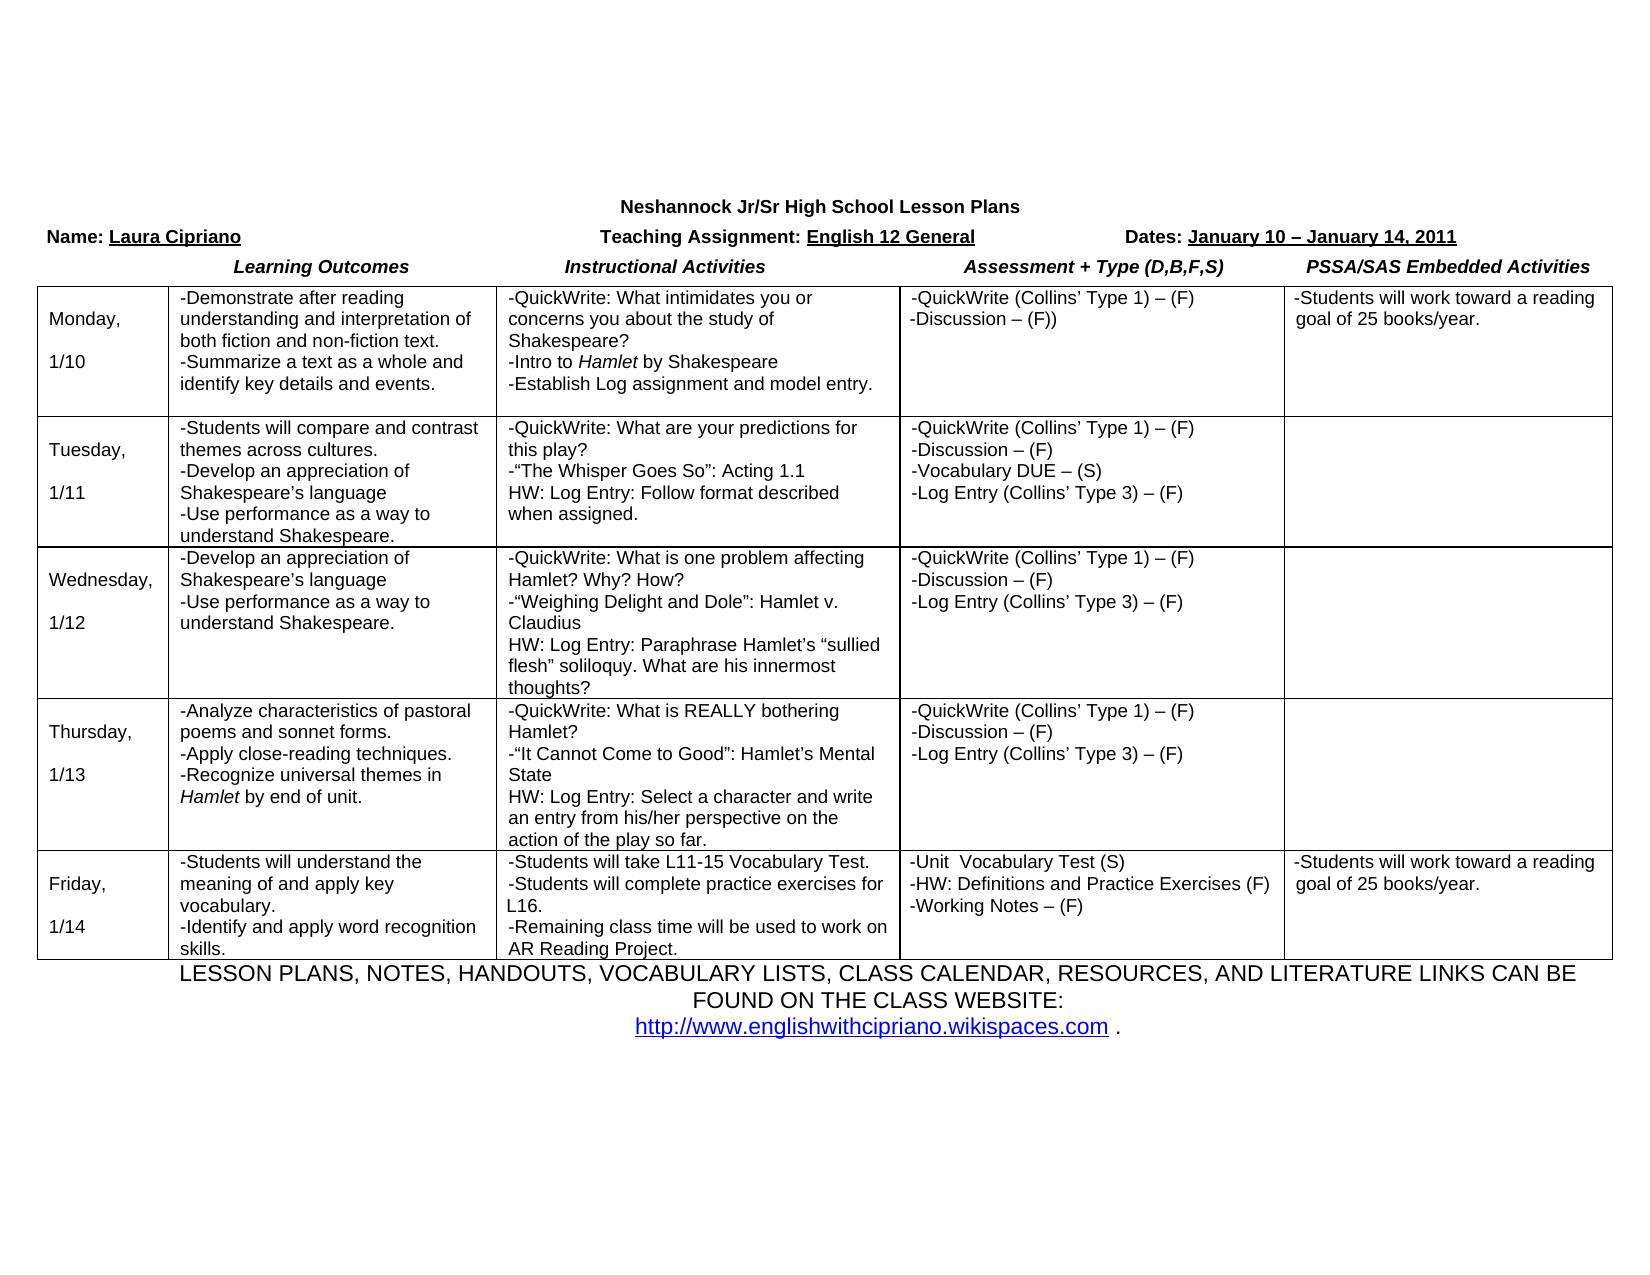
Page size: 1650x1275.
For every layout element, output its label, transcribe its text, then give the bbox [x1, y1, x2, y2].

text http://www.englishwithcipriano.wikispaces.com . [162, 1013, 1594, 1039]
table_cell -Students will take L11-15 Vocabulary Test. -Students will complete practice exercises for L16. -Remaining class time will be used to work on AR Reading Project. [497, 851, 899, 959]
table_cell Tuesday, 1/11 [38, 417, 168, 546]
text Learning Outcomes Instructional Activities Assessment + Type (D,B,F,S) PSSA/SAS Embedded Activities [150, 256, 1594, 277]
table_cell Thursday, 1/13 [38, 699, 168, 850]
table_cell Friday, 1/14 [38, 851, 168, 959]
table_cell -Develop an appreciation of Shakespeare’s language -Use performance as a way to understand Shakespeare. [169, 548, 496, 698]
table_cell -QuickWrite (Collins’ Type 1) – (F) -Discussion – (F) -Vocabulary DUE – (S) -Log Entry (Collins’ Type 3) – (F) [901, 417, 1284, 546]
table_header -QuickWrite (Collins’ Type 1) – (F) -Discussion – (F)) [901, 287, 1284, 416]
table_cell -Students will work toward a reading goal of 25 books/year. [1285, 851, 1612, 959]
table_cell -QuickWrite (Collins’ Type 1) – (F) -Discussion – (F) -Log Entry (Collins’ Type 3) – (F) [901, 699, 1284, 850]
table_cell [1285, 548, 1612, 698]
table_cell -QuickWrite: What are your predictions for this play? -“The Whisper Goes So”: Acting 1.1 HW: Log Entry: Follow format described when assigned. [497, 417, 899, 546]
text Neshannock Jr/Sr High School Lesson Plans [47, 196, 1594, 217]
table_cell -Unit Vocabulary Test (S) -HW: Definitions and Practice Exercises (F) -Working Notes – (F) [901, 851, 1284, 959]
table_cell [1285, 699, 1612, 850]
table_cell -Students will compare and contrast themes across cultures. -Develop an appreciation of Shakespeare’s language -Use performance as a way to understand Shakespeare. [169, 417, 496, 546]
text LESSON PLANS, NOTES, HANDOUTS, VOCABULARY LISTS, CLASS CALENDAR, RESOURCES, AND LITERATURE LINKS CAN BE FOUND ON THE CLASS WEBSITE: [162, 960, 1594, 1013]
table_header -QuickWrite: What intimidates you or concerns you about the study of Shakespeare? -Intro to Hamlet by Shakespeare -Establish Log assignment and model entry. [497, 287, 899, 416]
table_cell [1285, 417, 1612, 546]
table_header -Demonstrate after reading understanding and interpretation of both fiction and non-fiction text. -Summarize a text as a whole and identify key details and events. [169, 287, 496, 416]
table_cell -QuickWrite (Collins’ Type 1) – (F) -Discussion – (F) -Log Entry (Collins’ Type 3) – (F) [901, 548, 1284, 698]
table_cell -QuickWrite: What is one problem affecting Hamlet? Why? How? -“Weighing Delight and Dole”: Hamlet v. Claudius HW: Log Entry: Paraphrase Hamlet’s “sullied flesh” soliloquy. What are his innermost thoughts? [497, 548, 899, 698]
table_header Monday, 1/10 [38, 287, 168, 416]
table_cell -Analyze characteristics of pastoral poems and sonnet forms. -Apply close-reading techniques. -Recognize universal themes in Hamlet by end of unit. [169, 699, 496, 850]
table_cell -Students will understand the meaning of and apply key vocabulary. -Identify and apply word recognition skills. [169, 851, 496, 959]
table_cell -QuickWrite: What is REALLY bothering Hamlet? -“It Cannot Come to Good”: Hamlet’s Mental State HW: Log Entry: Select a character and write an entry from his/her perspective on the action of the play so far. [497, 699, 899, 850]
table_cell Wednesday, 1/12 [38, 548, 168, 698]
table_header -Students will work toward a reading goal of 25 books/year. [1285, 287, 1612, 416]
text Name: Laura Cipriano Teaching Assignment: English 12 General Dates: January 10 – January 14, 2011 [37, 226, 1594, 247]
